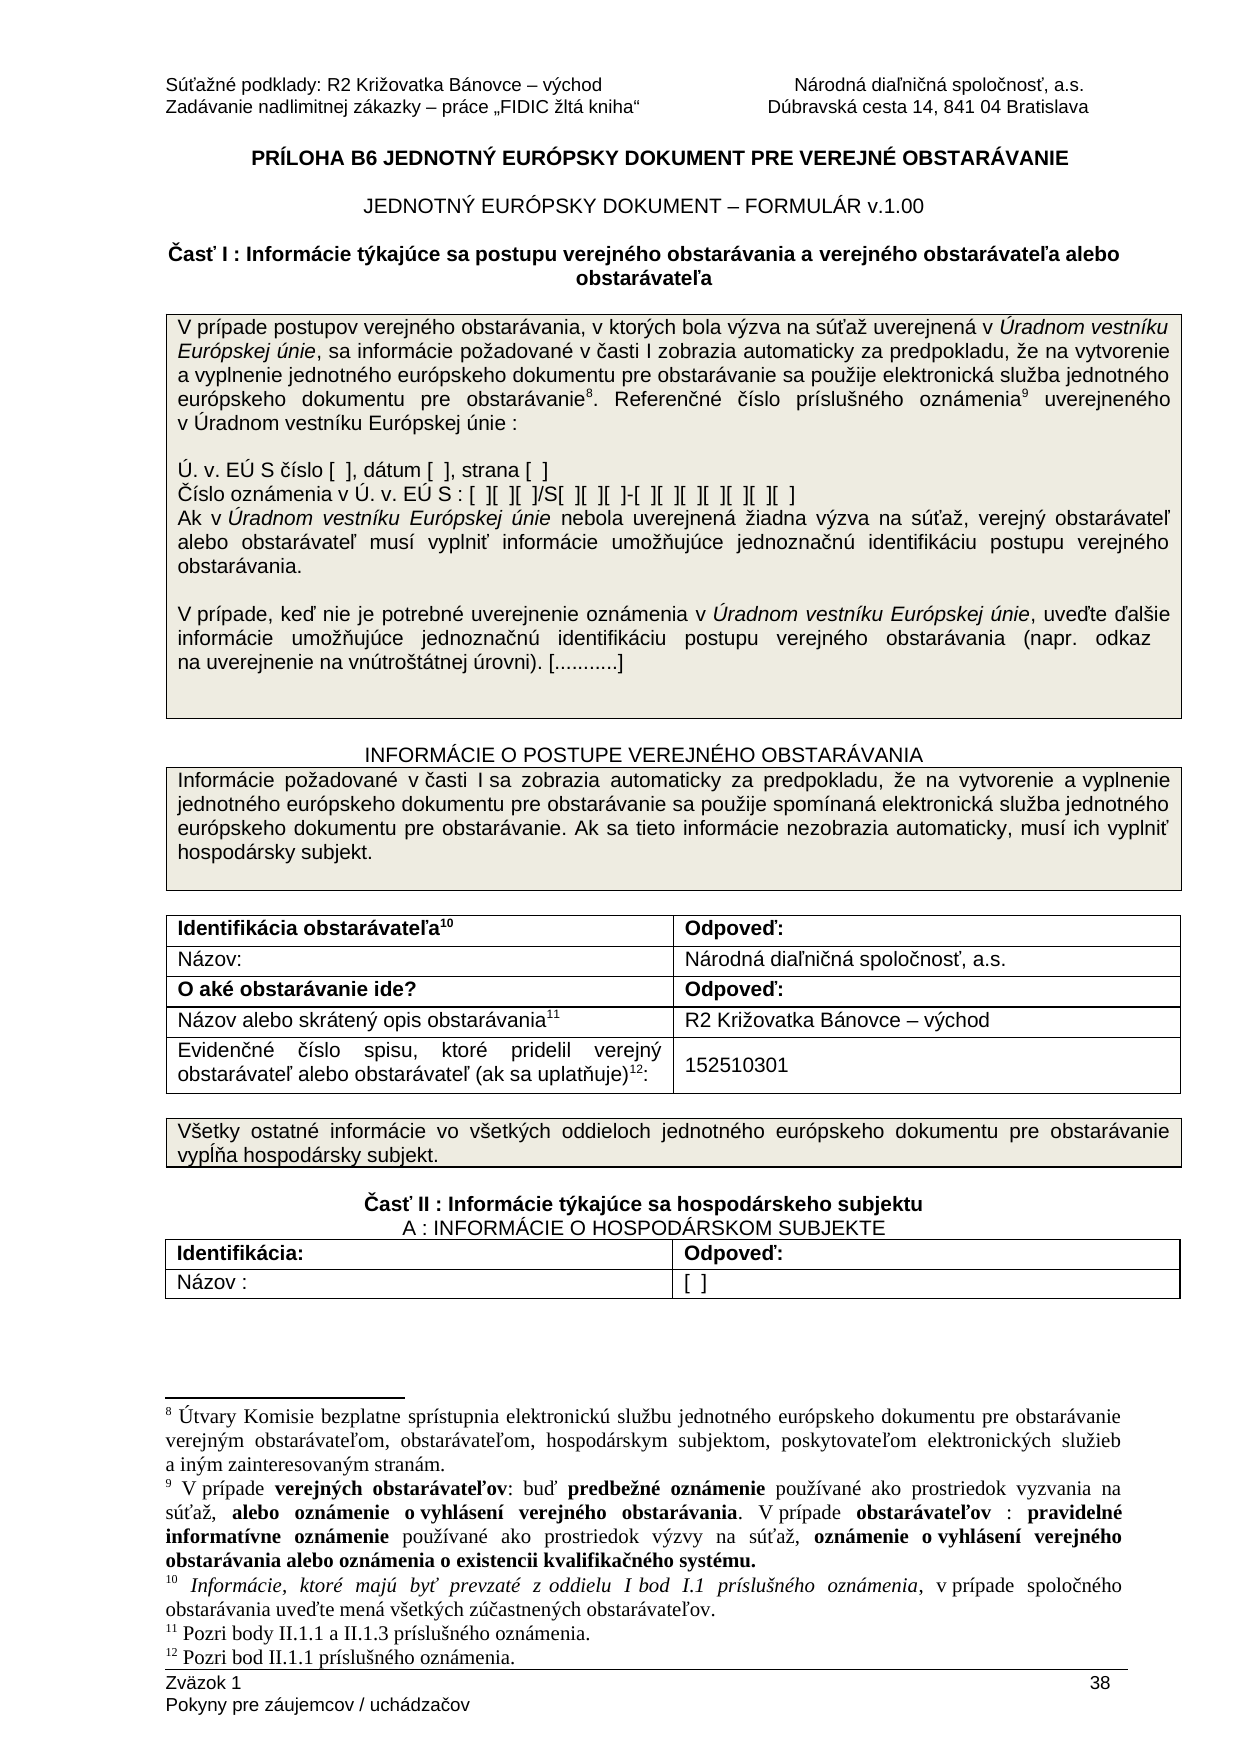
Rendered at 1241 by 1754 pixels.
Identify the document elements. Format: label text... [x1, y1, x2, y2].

text Príloha B6 Jednotný európsky dokument pre verejné obstarávanie [165, 146, 1155, 170]
text Časť I : Informácie týkajúce sa postupu verejného obstarávania a verejného obstarávateľa alebo obstarávateľa [165, 242, 1122, 289]
table_cell 152510301 [674, 1038, 1180, 1092]
table_cell Národná diaľničná spoločnosť, a.s. [674, 947, 1180, 976]
table_cell Evidenčné číslo spisu, ktoré pridelil verejný obstarávateľ alebo obstarávateľ (ak sa uplatňuje): [167, 1038, 673, 1092]
table_cell Názov: [167, 947, 673, 976]
table_header Odpoveď: [674, 916, 1180, 946]
table_cell Odpoveď: [674, 977, 1180, 1006]
table_cell O aké obstarávanie ide? [167, 977, 673, 1006]
table_header V prípade postupov verejného obstarávania, v ktorých bola výzva na súťaž uverejnená v Úradnom vestníku Európskej únie, sa informácie požadované v časti I zobrazia automaticky za predpokladu, že na vytvorenie a vyplnenie jednotného európskeho dokumentu pre obstarávanie sa použije elektronická služba jednotného európskeho dokumentu pre obstarávanie. Referenčné číslo príslušného oznámenia uverejneného v Úradnom vestníku Európskej únie : Ú. v. EÚ S číslo [ ], dátum [ ], strana [ ] Číslo oznámenia v Ú. v. EÚ S : [ ][ ][ ]/S[ ][ ][ ]-[ ][ ][ ][ ][ ][ ][ ] Ak v Úradnom vestníku Európskej únie nebola uverejnená žiadna výzva na súťaž, verejný obstarávateľ alebo obstarávateľ musí vyplniť informácie umožňujúce jednoznačnú identifikáciu postupu verejného obstarávania. V prípade, keď nie je potrebné uverejnenie oznámenia v Úradnom vestníku Európskej únie, uveďte ďalšie informácie umožňujúce jednoznačnú identifikáciu postupu verejného obstarávania (napr. odkaz na uverejnenie na vnútroštátnej úrovni). [...........] [167, 315, 1181, 718]
text JEDNOTNÝ EURÓPSKY DOKUMENT – FORMULÁR v.1.00 [165, 194, 1122, 218]
table_header Informácie požadované v časti I sa zobrazia automaticky za predpokladu, že na vytvorenie a vyplnenie jednotného európskeho dokumentu pre obstarávanie sa použije spomínaná elektronická služba jednotného európskeho dokumentu pre obstarávanie. Ak sa tieto informácie nezobrazia automaticky, musí ich vyplniť hospodársky subjekt. [167, 768, 1181, 890]
table_cell [ ] [673, 1270, 1179, 1298]
table_cell Názov : [166, 1270, 672, 1298]
table_header Identifikácia: [166, 1240, 672, 1269]
table_header Odpoveď: [673, 1240, 1179, 1269]
table_header Všetky ostatné informácie vo všetkých oddieloch jednotného európskeho dokumentu pre obstarávanie vypĺňa hospodársky subjekt. [167, 1119, 1181, 1166]
table_header Identifikácia obstarávateľa [167, 916, 673, 946]
text A : INFORMÁCIE O HOSPODÁRSKOM SUBJEKTE [165, 1215, 1122, 1239]
table_cell Názov alebo skrátený opis obstarávania [167, 1008, 673, 1037]
text INFORMÁCIE O POSTUPE VEREJNÉHO OBSTARÁVANIA [165, 743, 1122, 767]
text Časť II : Informácie týkajúce sa hospodárskeho subjektu [165, 1191, 1122, 1215]
table_cell R2 Križovatka Bánovce – východ [674, 1008, 1180, 1037]
